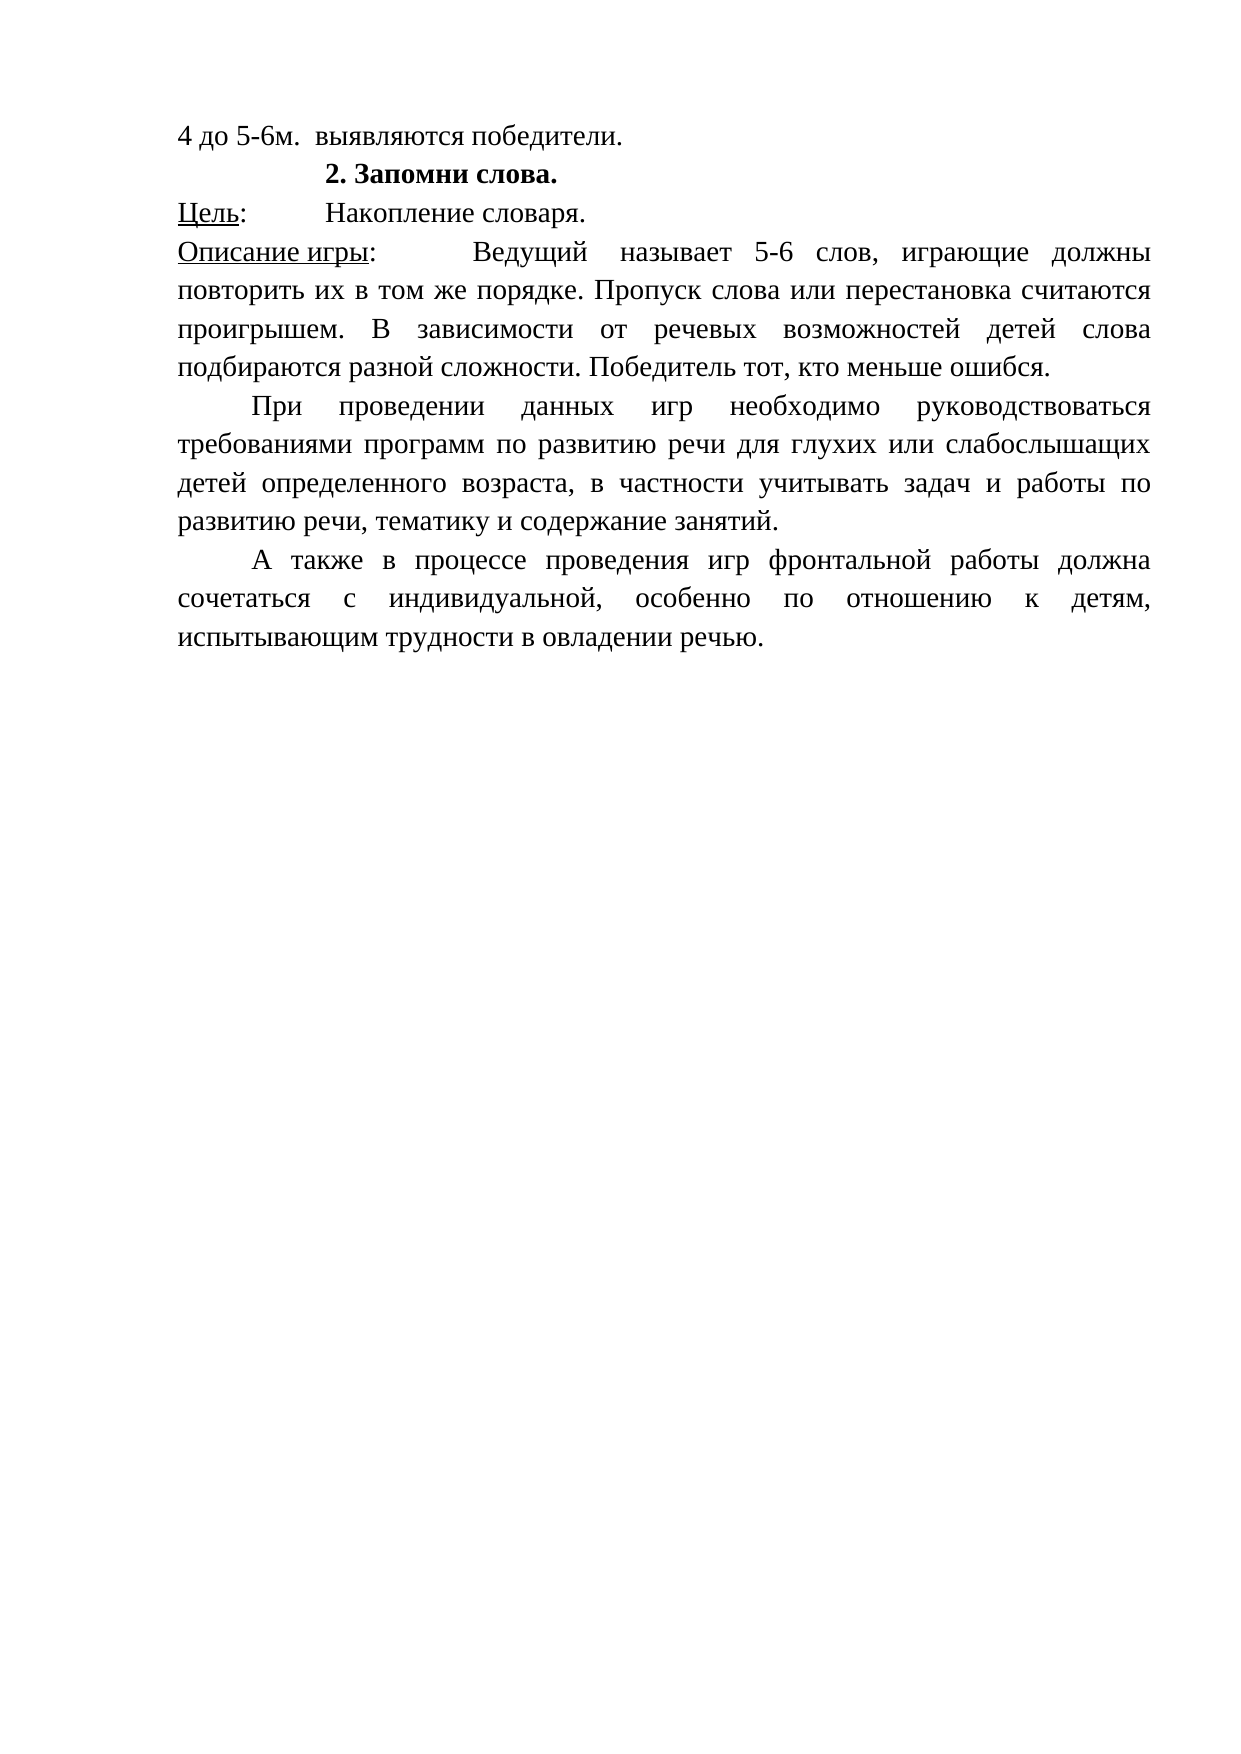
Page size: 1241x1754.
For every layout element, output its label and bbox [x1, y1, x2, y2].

text [177, 118, 1152, 653]
